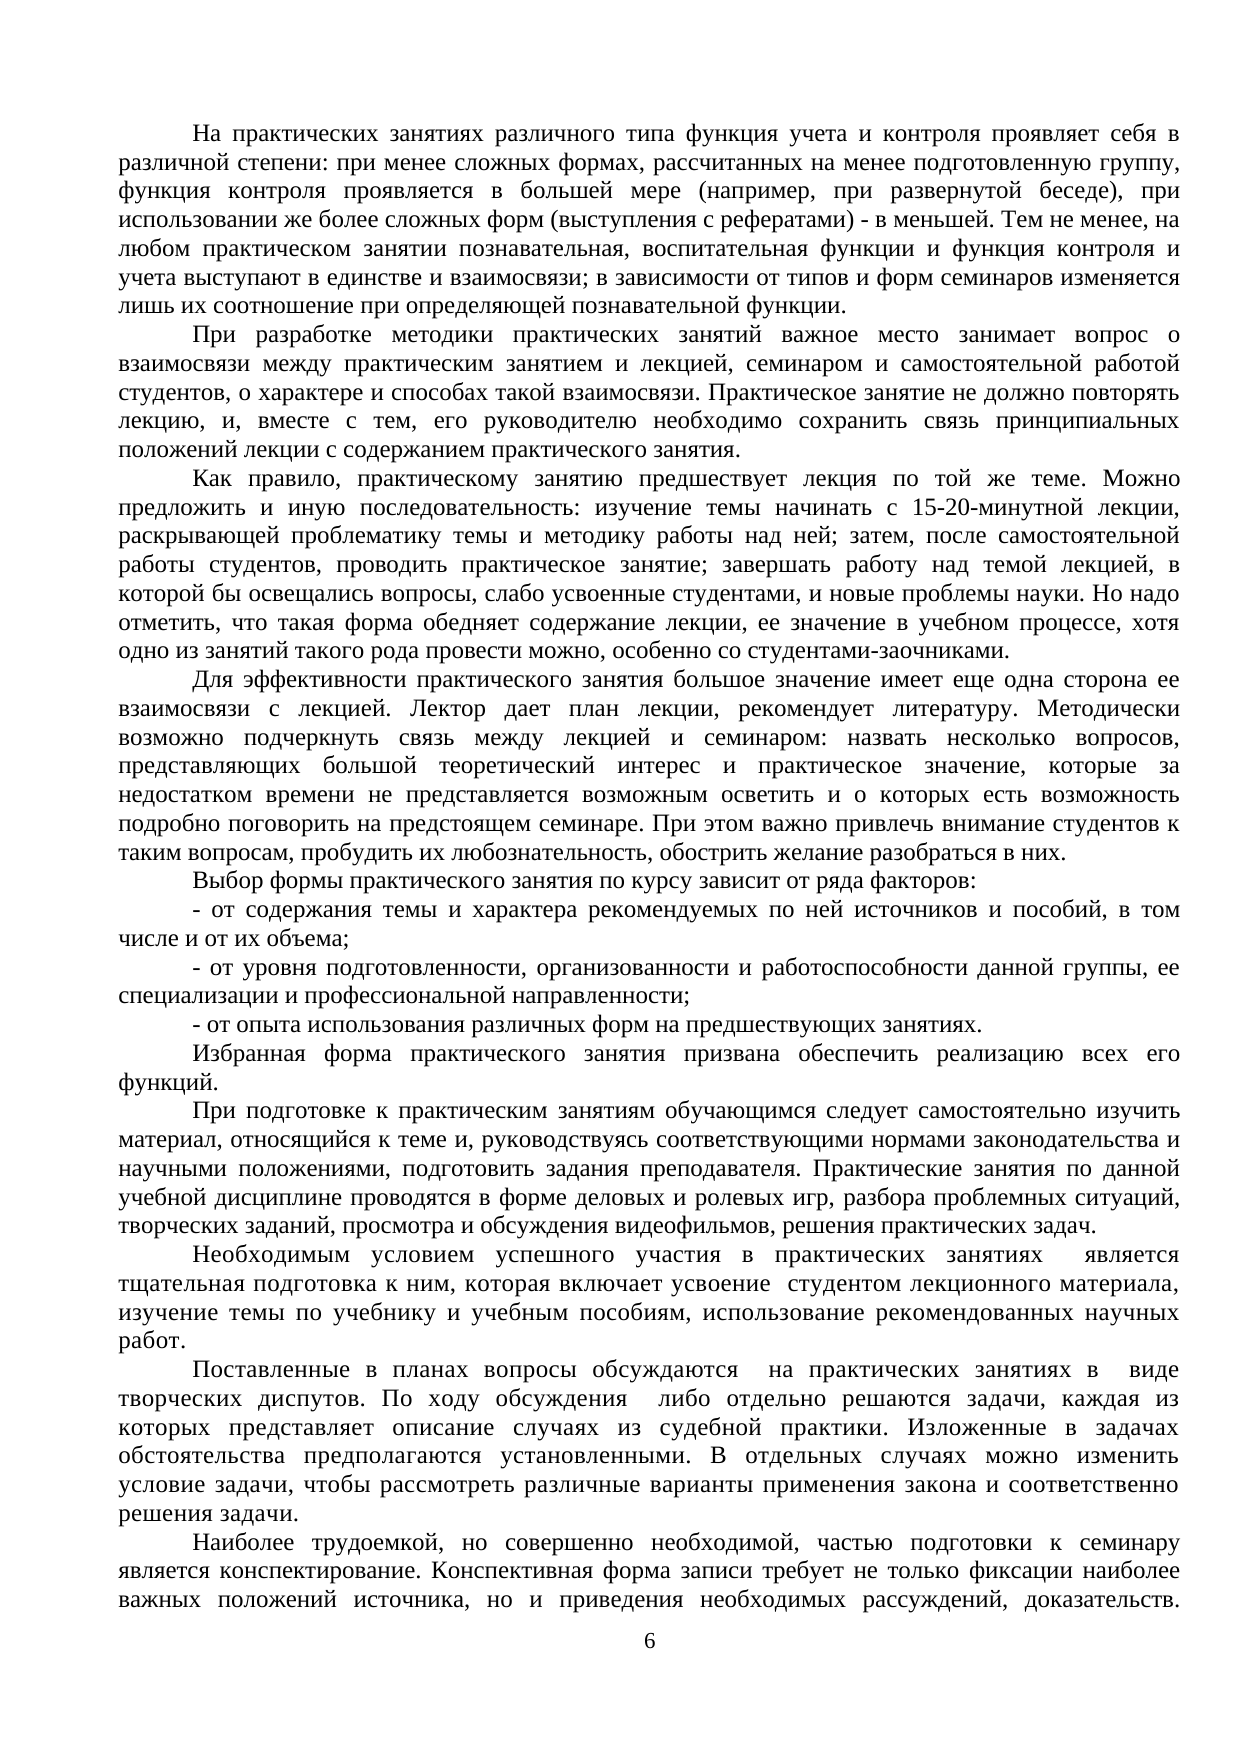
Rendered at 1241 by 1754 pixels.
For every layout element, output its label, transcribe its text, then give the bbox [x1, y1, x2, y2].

text При подготовке к практическим занятиям обучающимся следует самостоятельно изучить материал, относящийся к теме и, руководствуясь соответствующими нормами законодательства и научными положениями, подготовить задания преподавателя. Практические занятия по данной учебной дисциплине проводятся в форме деловых и ролевых игр, разбора проблемных ситуаций, творческих заданий, просмотра и обсуждения видеофильмов, решения практических задач. [118, 1096, 1181, 1239]
text Как правило, практическому занятию предшествует лекция по той же теме. Можно предложить и иную последовательность: изучение темы начинать с 15-20-минутной лекции, раскрывающей проблематику темы и методику работы над ней; затем, после самостоятельной работы студентов, проводить практическое занятие; завершать работу над темой лекцией, в которой бы освещались вопросы, слабо усвоенные студентами, и новые проблемы науки. Но надо отметить, что такая форма обедняет содержание лекции, ее значение в учебном процессе, хотя одно из занятий такого рода провести можно, особенно со студентами-заочниками. [118, 463, 1181, 664]
text Выбор формы практического занятия по курсу зависит от ряда факторов: [118, 866, 1181, 894]
text Избранная форма практического занятия призвана обеспечить реализацию всех его функций. [118, 1038, 1181, 1096]
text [118, 1527, 1181, 1613]
text - от уровня подготовленности, организованности и работоспособности данной группы, ее специализации и профессиональной направленности; [118, 952, 1181, 1009]
text Для эффективности практического занятия большое значение имеет еще одна сторона ее взаимосвязи с лекцией. Лектор дает план лекции, рекомендует литературу. Методически возможно подчеркнуть связь между лекцией и семинаром: назвать несколько вопросов, представляющих большой теоретический интерес и практическое значение, которые за недостатком времени не представляется возможным осветить и о которых есть возможность подробно поговорить на предстоящем семинаре. При этом важно привлечь внимание студентов к таким вопросам, пробудить их любознательность, обострить желание разобраться в них. [118, 664, 1181, 866]
text На практических занятиях различного типа функция учета и контроля проявляет себя в различной степени: при менее сложных формах, рассчитанных на менее подготовленную группу, функция контроля проявляется в большей мере (например, при развернутой беседе), при использовании же более сложных форм (выступления с рефератами) - в меньшей. Тем не менее, на любом практическом занятии познавательная, воспитательная функции и функция контроля и учета выступают в единстве и взаимосвязи; в зависимости от типов и форм семинаров изменяется лишь их соотношение при определяющей познавательной функции. [118, 118, 1181, 319]
text - от содержания темы и характера рекомендуемых по ней источников и пособий, в том числе и от их объема; [118, 894, 1181, 952]
text При разработке методики практических занятий важное место занимает вопрос о взаимосвязи между практическим занятием и лекцией, семинаром и самостоятельной работой студентов, о характере и способах такой взаимосвязи. Практическое занятие не должно повторять лекцию, и, вместе с тем, его руководителю необходимо сохранить связь принципиальных положений лекции с содержанием практического занятия. [118, 319, 1181, 463]
text - от опыта использования различных форм на предшествующих занятиях. [118, 1009, 1181, 1038]
text Необходимым условием успешного участия в практических занятиях является тщательная подготовка к ним, которая включает усвоение студентом лекционного материала, изучение темы по учебнику и учебным пособиям, использование рекомендованных научных работ. [118, 1239, 1181, 1354]
text Поставленные в планах вопросы обсуждаются на практических занятиях в виде творческих диспутов. По ходу обсуждения либо отдельно решаются задачи, каждая из которых представляет описание случаях из судебной практики. Изложенные в задачах обстоятельства предполагаются установленными. В отдельных случаях можно изменить условие задачи, чтобы рассмотреть различные варианты применения закона и соответственно решения задачи. [118, 1354, 1181, 1527]
